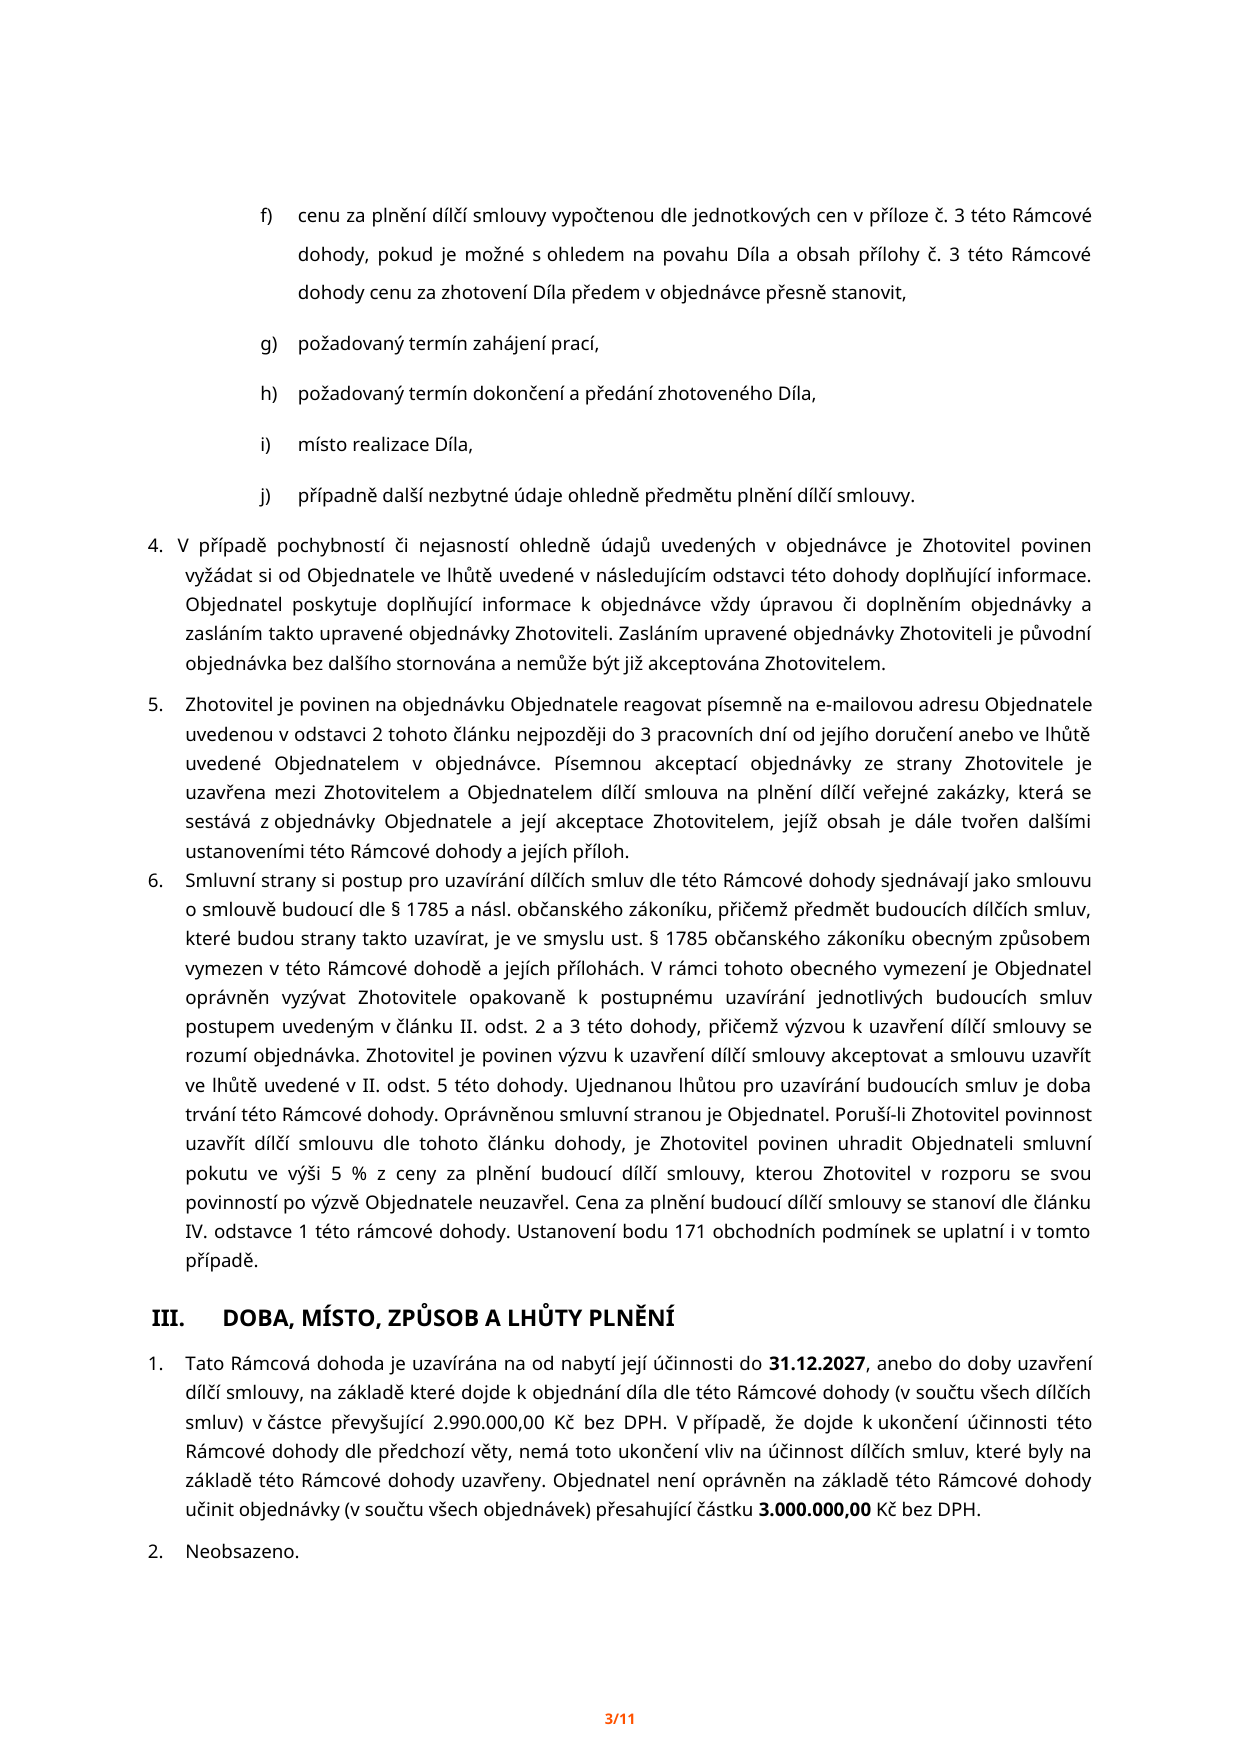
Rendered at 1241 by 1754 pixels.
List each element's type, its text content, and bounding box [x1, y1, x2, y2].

list požadovaný termín dokončení a předání zhotoveného Díla, [260, 381, 1093, 406]
list Zhotovitel je povinen na objednávku Objednatele reagovat písemně na e-mailovou adresu Objednatele uvedenou v odstavci 2 tohoto článku nejpozději do 3 pracovních dní od jejího doručení anebo ve lhůtě uvedené Objednatelem v objednávce. Písemnou akceptací objednávky ze strany Zhotovitele je uzavřena mezi Zhotovitelem a Objednatelem dílčí smlouva na plnění dílčí veřejné zakázky, která se sestává z objednávky Objednatele a její akceptace Zhotovitelem, jejíž obsah je dále tvořen dalšími ustanoveními této Rámcové dohody a jejích příloh. [148, 692, 1093, 863]
list požadovaný termín zahájení prací, [260, 330, 1093, 355]
text Neobsazeno. [148, 1538, 1093, 1564]
list případně další nezbytné údaje ohledně předmětu plnění dílčí smlouvy. [260, 482, 1093, 507]
list DOBA, MÍSTO, ZPŮSOB A LHŮTY PLNĚNÍ [185, 1302, 1093, 1333]
text Tato Rámcová dohoda je uzavírána na od nabytí její účinnosti do 31.12.2027, anebo do doby uzavření dílčí smlouvy, na základě které dojde k objednání díla dle této Rámcové dohody (v součtu všech dílčích smluv) v částce převyšující 2.990.000,00 Kč bez DPH. V případě, že dojde k ukončení účinnosti této Rámcové dohody dle předchozí věty, nemá toto ukončení vliv na účinnost dílčích smluv, které byly na základě této Rámcové dohody uzavřeny. Objednatel není oprávněn na základě této Rámcové dohody učinit objednávky (v součtu všech objednávek) přesahující částku 3.000.000,00 Kč bez DPH. [148, 1350, 1093, 1522]
list Smluvní strany si postup pro uzavírání dílčích smluv dle této Rámcové dohody sjednávají jako smlouvu o smlouvě budoucí dle § 1785 a násl. občanského zákoníku, přičemž předmět budoucích dílčích smluv, které budou strany takto uzavírat, je ve smyslu ust. § 1785 občanského zákoníku obecným způsobem vymezen v této Rámcové dohodě a jejích přílohách. V rámci tohoto obecného vymezení je Objednatel oprávněn vyzývat Zhotovitele opakovaně k postupnému uzavírání jednotlivých budoucích smluv postupem uvedeným v článku II. odst. 2 a 3 této dohody, přičemž výzvou k uzavření dílčí smlouvy se rozumí objednávka. Zhotovitel je povinen výzvu k uzavření dílčí smlouvy akceptovat a smlouvu uzavřít ve lhůtě uvedené v II. odst. 5 této dohody. Ujednanou lhůtou pro uzavírání budoucích smluv je doba trvání této Rámcové dohody. Oprávněnou smluvní stranou je Objednatel. Poruší-li Zhotovitel povinnost uzavřít dílčí smlouvu dle tohoto článku dohody, je Zhotovitel povinen uhradit Objednateli smluvní pokutu ve výši 5 % z ceny za plnění budoucí dílčí smlouvy, kterou Zhotovitel v rozporu se svou povinností po výzvě Objednatele neuzavřel. Cena za plnění budoucí dílčí smlouvy se stanoví dle článku IV. odstavce 1 této rámcové dohody. Ustanovení bodu 171 obchodních podmínek se uplatní i v tomto případě. [148, 867, 1093, 1273]
list V případě pochybností či nejasností ohledně údajů uvedených v objednávce je Zhotovitel povinen vyžádat si od Objednatele ve lhůtě uvedené v následujícím odstavci této dohody doplňující informace. Objednatel poskytuje doplňující informace k objednávce vždy úpravou či doplněním objednávky a zasláním takto upravené objednávky Zhotoviteli. Zasláním upravené objednávky Zhotoviteli je původní objednávka bez dalšího stornována a nemůže být již akceptována Zhotovitelem. [148, 533, 1093, 675]
list cenu za plnění dílčí smlouvy vypočtenou dle jednotkových cen v příloze č. 3 této Rámcové dohody, pokud je možné s ohledem na povahu Díla a obsah přílohy č. 3 této Rámcové dohody cenu za zhotovení Díla předem v objednávce přesně stanovit, [260, 203, 1093, 304]
list místo realizace Díla, [260, 431, 1093, 457]
